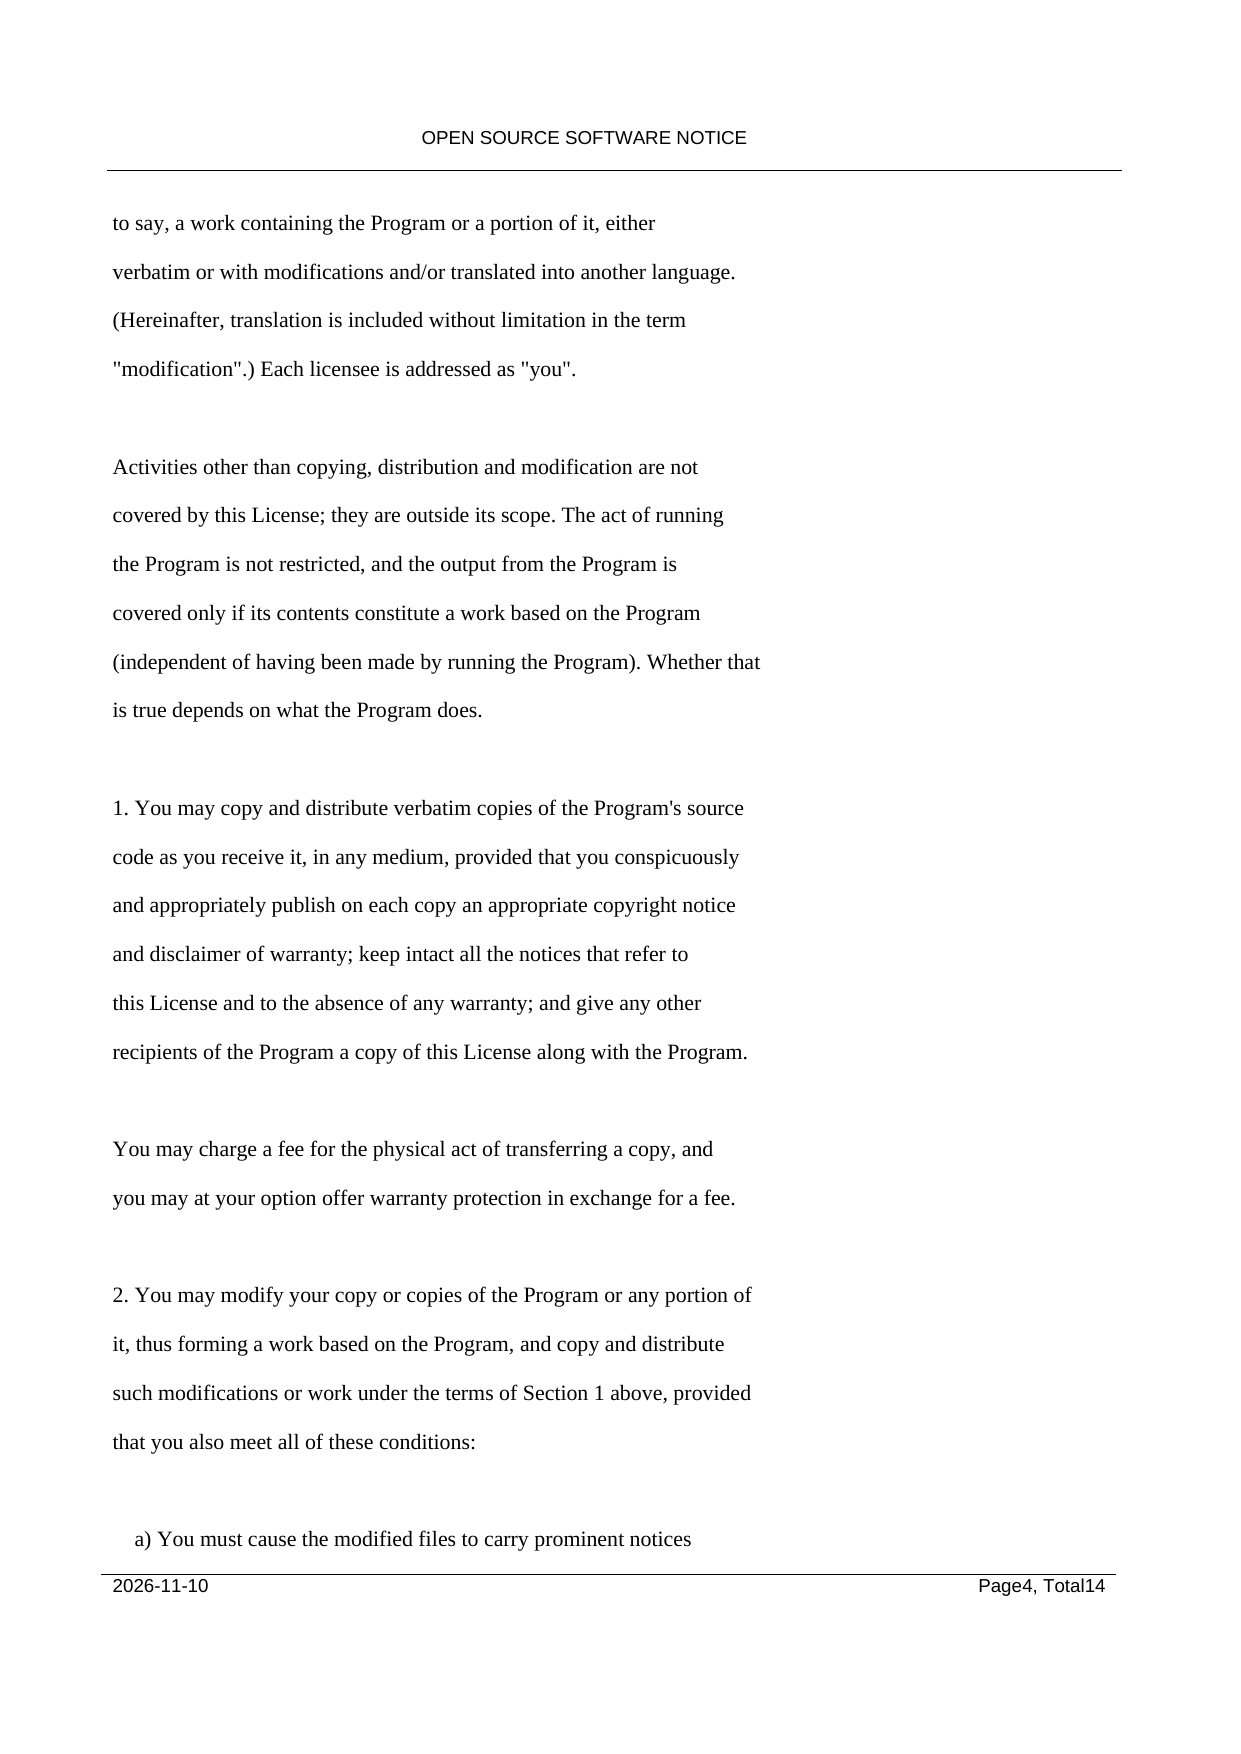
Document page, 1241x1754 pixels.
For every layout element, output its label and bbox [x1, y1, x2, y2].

text [112, 206, 1128, 1555]
